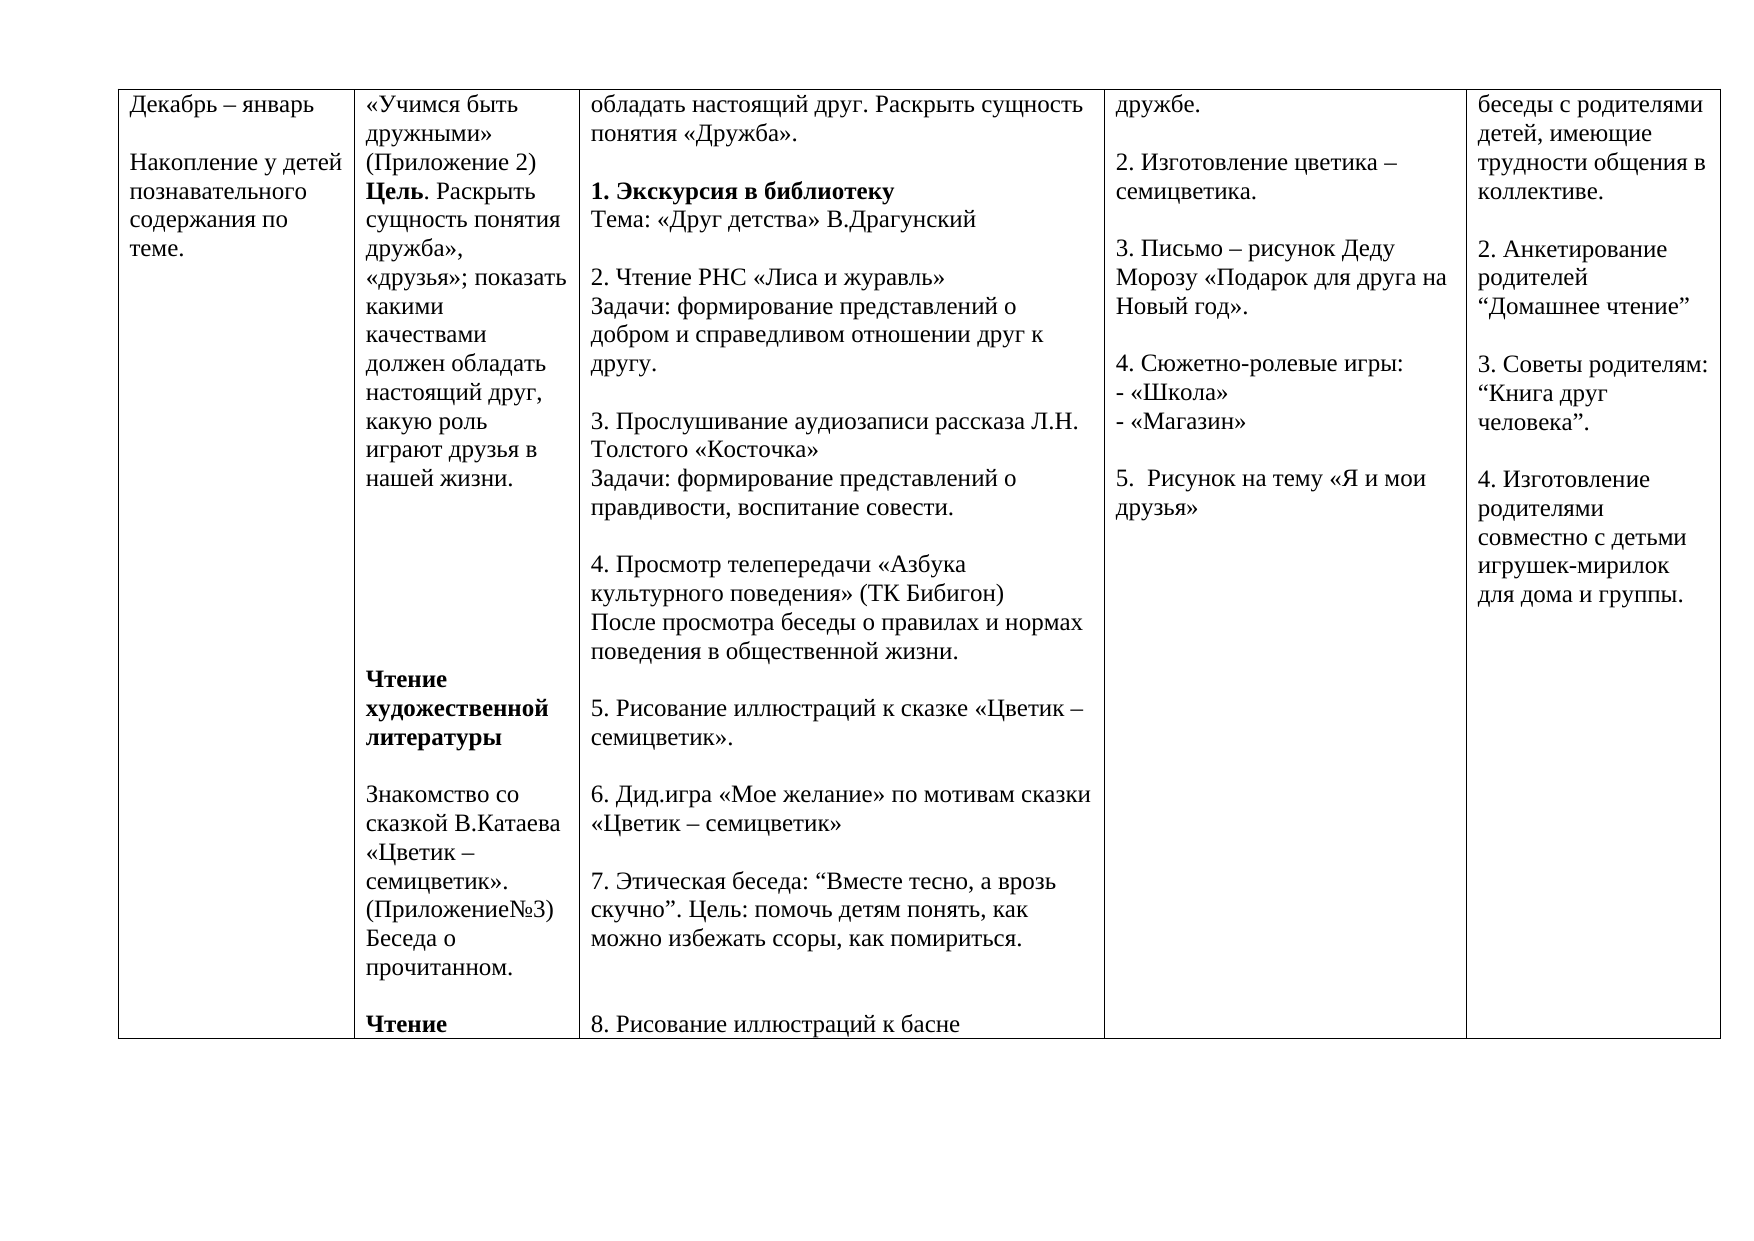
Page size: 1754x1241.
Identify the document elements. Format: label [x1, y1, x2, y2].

table_cell [355, 90, 579, 1038]
table_cell [119, 90, 354, 1038]
table_cell [1105, 90, 1466, 1038]
table_cell [1467, 90, 1720, 1038]
table_cell [580, 90, 1104, 1038]
